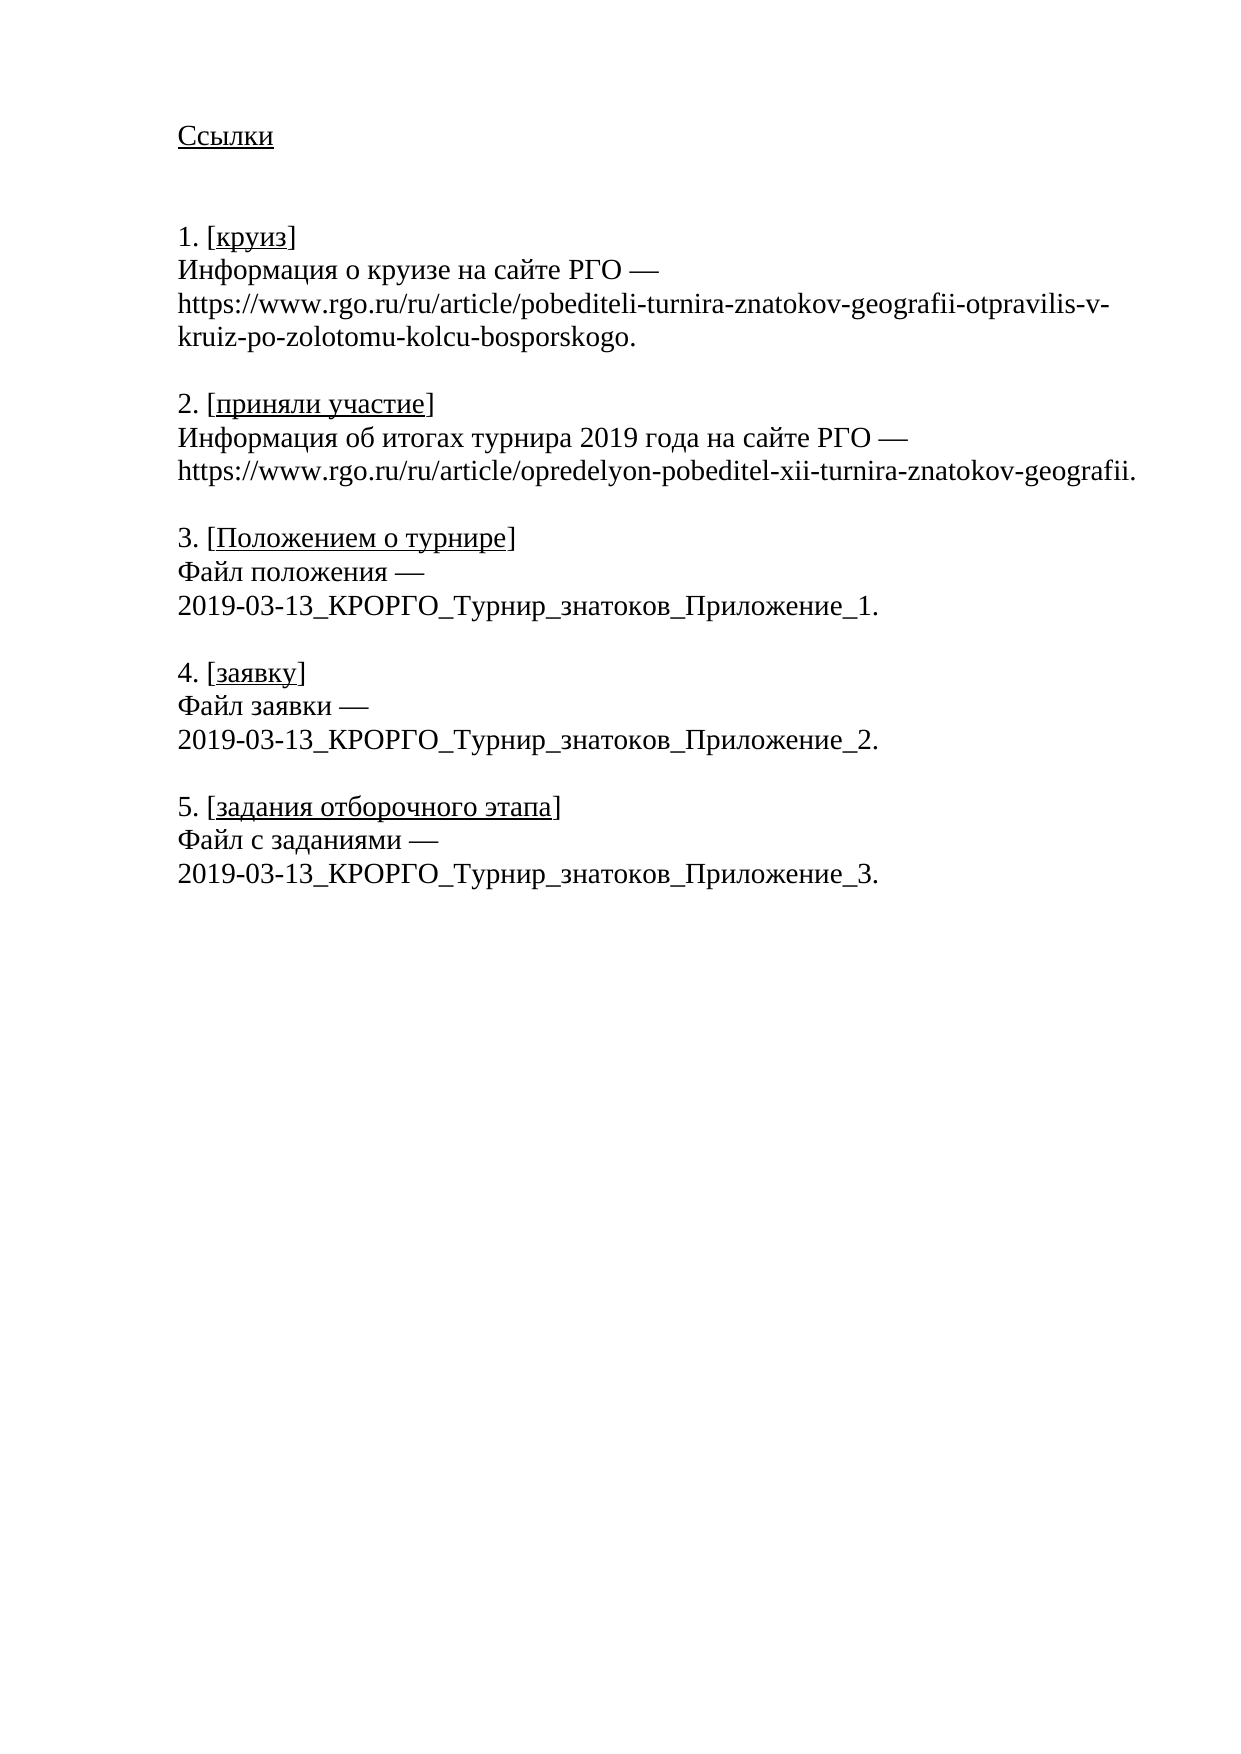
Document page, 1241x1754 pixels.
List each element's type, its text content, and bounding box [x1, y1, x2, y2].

text 2019-03-13_КРОРГО_Турнир_знатоков_Приложение_2. [177, 722, 1152, 755]
text 3. [Положением о турнире] [177, 521, 1152, 554]
text 4. [заявку] [177, 655, 1152, 688]
text 2. [приняли участие] [177, 386, 1152, 420]
text https://www.rgo.ru/ru/article/opredelyon-pobeditel-xii-turnira-znatokov-geografii. [177, 453, 1152, 487]
text Файл с заданиями — [177, 822, 1152, 856]
text 2019-03-13_КРОРГО_Турнир_знатоков_Приложение_1. [177, 588, 1152, 621]
text Ссылки [177, 118, 1152, 152]
text Информация о круизе на сайте РГО — [177, 252, 1152, 286]
text Файл положения — [177, 554, 1152, 588]
text https://www.rgo.ru/ru/article/pobediteli-turnira-znatokov-geografii-otpravilis-v-kruiz-po-zolotomu-kolcu-bosporskogo. [177, 286, 1152, 353]
text Файл заявки — [177, 688, 1152, 722]
text 1. [круиз] [177, 219, 1152, 252]
text 5. [задания отборочного этапа] [177, 789, 1152, 822]
text 2019-03-13_КРОРГО_Турнир_знатоков_Приложение_3. [177, 856, 1152, 889]
text Информация об итогах турнира 2019 года на сайте РГО — [177, 420, 1152, 453]
